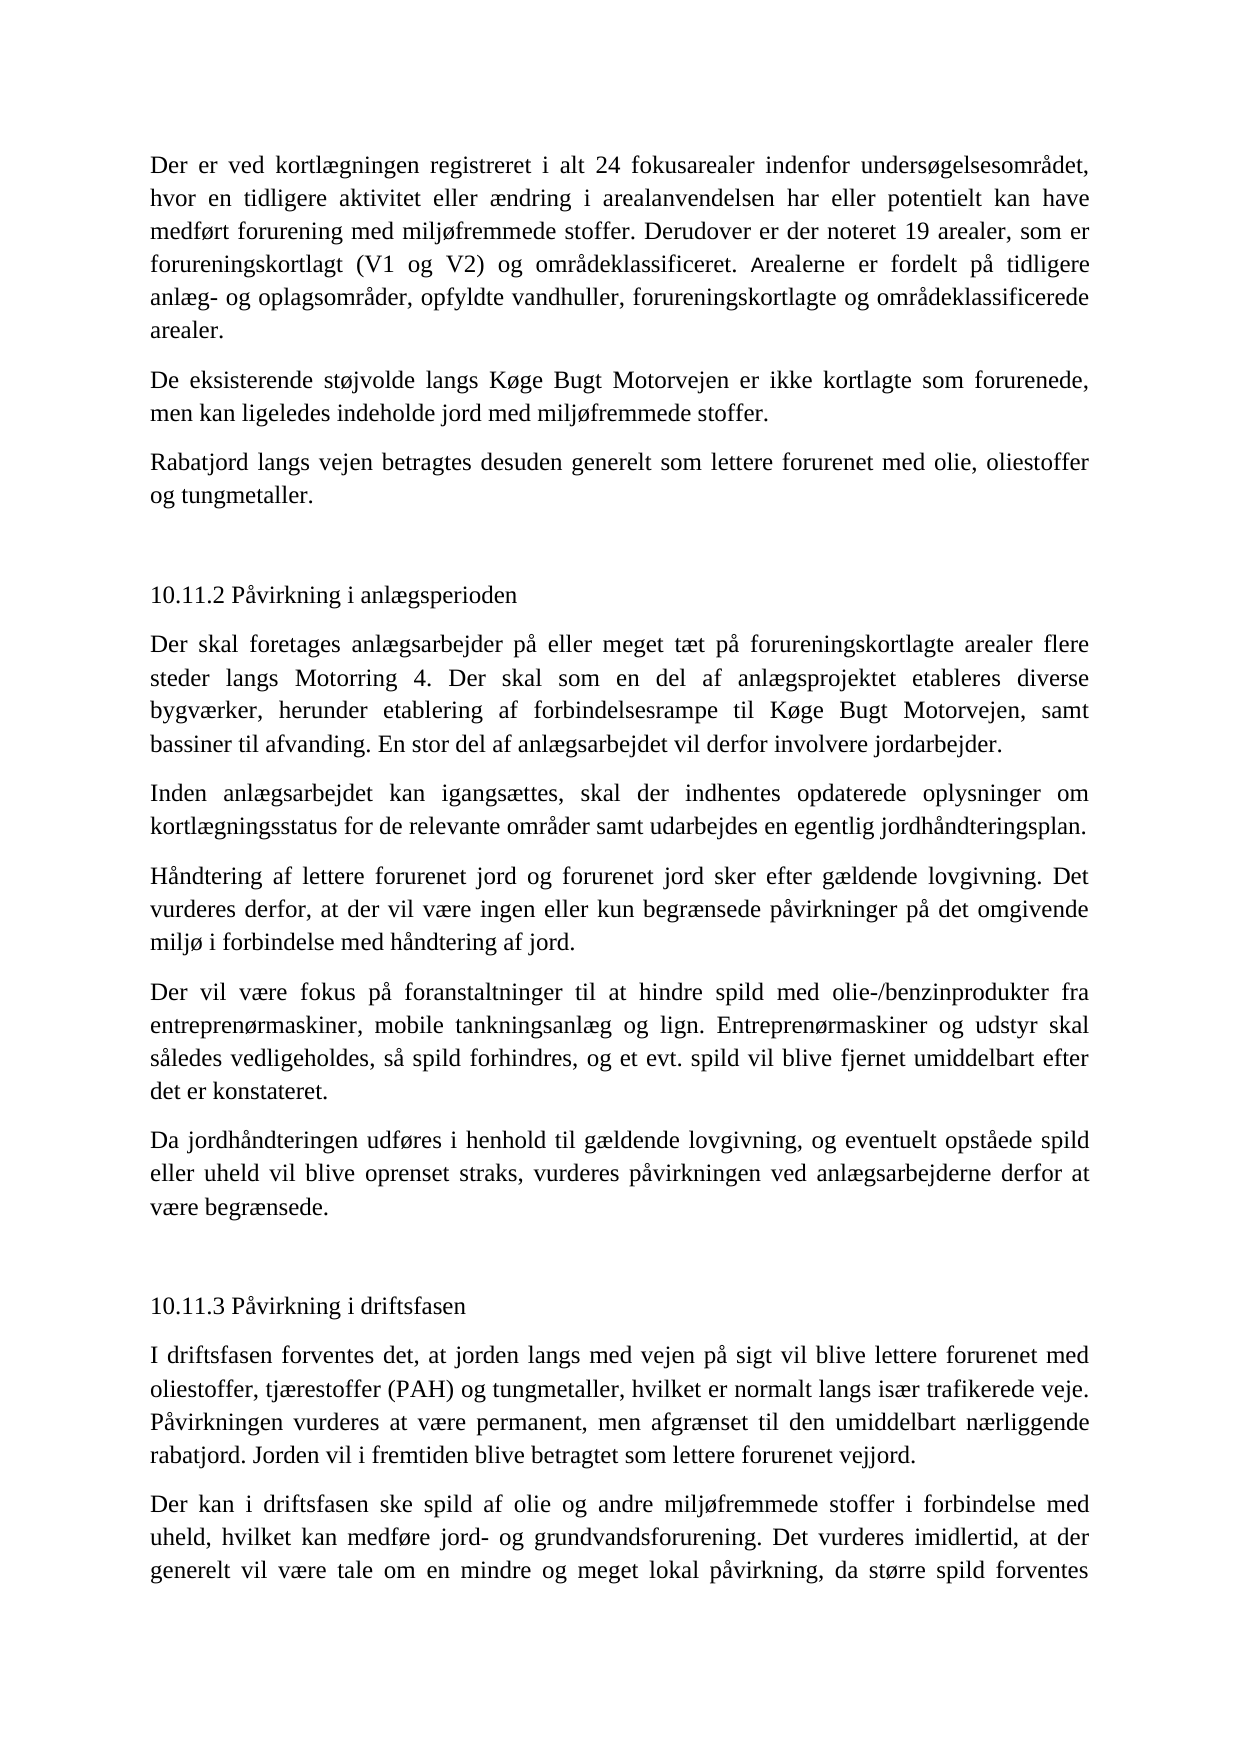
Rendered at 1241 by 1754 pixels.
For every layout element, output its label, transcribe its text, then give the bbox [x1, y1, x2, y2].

text De eksisterende støjvolde langs Køge Bugt Motorvejen er ikke kortlagte som forurenede, men kan ligeledes indeholde jord med miljøfremmede stoffer. [150, 365, 1090, 427]
text 10.11.3 Påvirkning i driftsfasen [150, 1291, 1090, 1320]
text I driftsfasen forventes det, at jorden langs med vejen på sigt vil blive lettere forurenet med oliestoffer, tjærestoffer (PAH) og tungmetaller, hvilket er normalt langs især trafikerede veje. Påvirkningen vurderes at være permanent, men afgrænset til den umiddelbart nærliggende rabatjord. Jorden vil i fremtiden blive betragtet som lettere forurenet vejjord. [150, 1341, 1090, 1468]
text Inden anlægsarbejdet kan igangsættes, skal der indhentes opdaterede oplysninger om kortlægningsstatus for de relevante områder samt udarbejdes en egentlig jordhåndteringsplan. [150, 778, 1090, 840]
text Da jordhåndteringen udføres i henhold til gældende lovgivning, og eventuelt opståede spild eller uheld vil blive oprenset straks, vurderes påvirkningen ved anlægsarbejderne derfor at være begrænsede. [150, 1126, 1090, 1220]
text Der skal foretages anlægsarbejder på eller meget tæt på forureningskortlagte arealer flere steder langs Motorring 4. Der skal som en del af anlægsprojektet etableres diverse bygværker, herunder etablering af forbindelsesrampe til Køge Bugt Motorvejen, samt bassiner til afvanding. En stor del af anlægsarbejdet vil derfor involvere jordarbejder. [150, 629, 1090, 757]
text Håndtering af lettere forurenet jord og forurenet jord sker efter gældende lovgivning. Det vurderes derfor, at der vil være ingen eller kun begrænsede påvirkninger på det omgivende miljø i forbindelse med håndtering af jord. [150, 861, 1090, 956]
text Der er ved kortlægningen registreret i alt 24 fokusarealer indenfor undersøgelsesområdet, hvor en tidligere aktivitet eller ændring i arealanvendelsen har eller potentielt kan have medført forurening med miljøfremmede stoffer. Derudover er der noteret 19 arealer, som er forureningskortlagt (V1 og V2) og områdeklassificeret. Arealerne er fordelt på tidligere anlæg- og oplagsområder, opfyldte vandhuller, forureningskortlagte og områdeklassificerede arealer. [150, 150, 1090, 344]
text 10.11.2 Påvirkning i anlægsperioden [150, 580, 1090, 609]
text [150, 1489, 1090, 1584]
text Der vil være fokus på foranstaltninger til at hindre spild med olie-/benzinprodukter fra entreprenørmaskiner, mobile tankningsanlæg og lign. Entreprenørmaskiner og udstyr skal således vedligeholdes, så spild forhindres, og et evt. spild vil blive fjernet umiddelbart efter det er konstateret. [150, 977, 1090, 1104]
text Rabatjord langs vejen betragtes desuden generelt som lettere forurenet med olie, oliestoffer og tungmetaller. [150, 447, 1090, 509]
